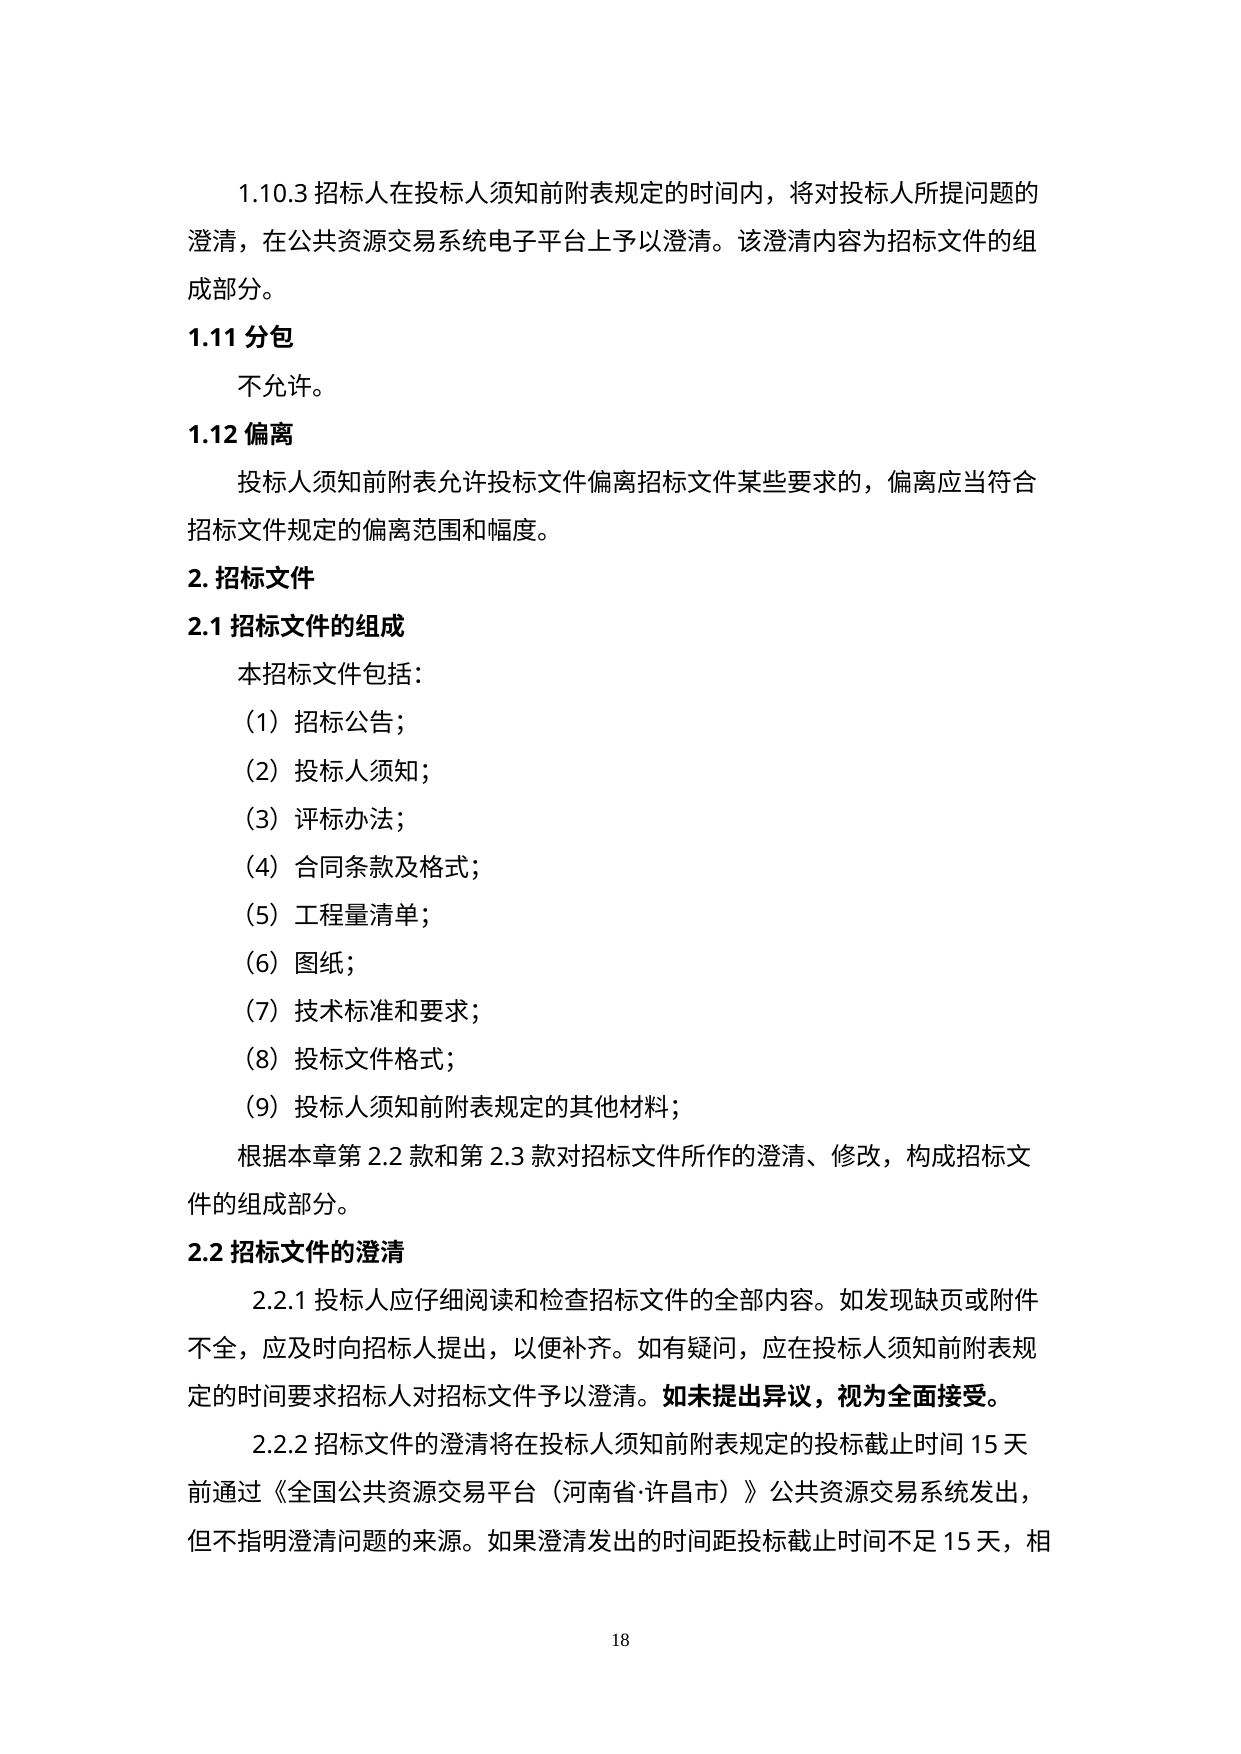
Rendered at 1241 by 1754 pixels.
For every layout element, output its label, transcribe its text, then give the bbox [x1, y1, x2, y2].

text 2.2 招标文件的澄清 [187, 1226, 1053, 1274]
text （9）投标人须知前附表规定的其他材料； [187, 1082, 1053, 1130]
text 2.2.1 投标人应仔细阅读和检查招标文件的全部内容。如发现缺页或附件不全，应及时向招标人提出，以便补齐。如有疑问，应在投标人须知前附表规定的时间要求招标人对招标文件予以澄清。如未提出异议，视为全面接受。 [187, 1274, 1053, 1419]
text （3）评标办法； [187, 793, 1053, 841]
text （4）合同条款及格式； [187, 841, 1053, 889]
text 2.1 招标文件的组成 [187, 601, 1053, 649]
text 根据本章第2.2 款和第2.3 款对招标文件所作的澄清、修改，构成招标文件的组成部分。 [187, 1130, 1053, 1226]
text 2. 招标文件 [187, 553, 1053, 601]
text （1）招标公告； [187, 697, 1053, 745]
text （2）投标人须知； [187, 745, 1053, 793]
text 投标人须知前附表允许投标文件偏离招标文件某些要求的，偏离应当符合招标文件规定的偏离范围和幅度。 [187, 456, 1053, 553]
text （6）图纸； [187, 938, 1053, 986]
text 1.10.3 招标人在投标人须知前附表规定的时间内，将对投标人所提问题的澄清，在公共资源交易系统电子平台上予以澄清。该澄清内容为招标文件的组成部分。 [187, 168, 1053, 312]
text 本招标文件包括： [187, 649, 1053, 697]
text （5）工程量清单； [187, 889, 1053, 938]
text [187, 1419, 1053, 1563]
text 1.11 分包 [187, 312, 1053, 360]
text （7）技术标准和要求； [187, 986, 1053, 1034]
text （8）投标文件格式； [187, 1034, 1053, 1082]
text 1.12 偏离 [187, 408, 1053, 456]
text 不允许。 [187, 360, 1053, 408]
